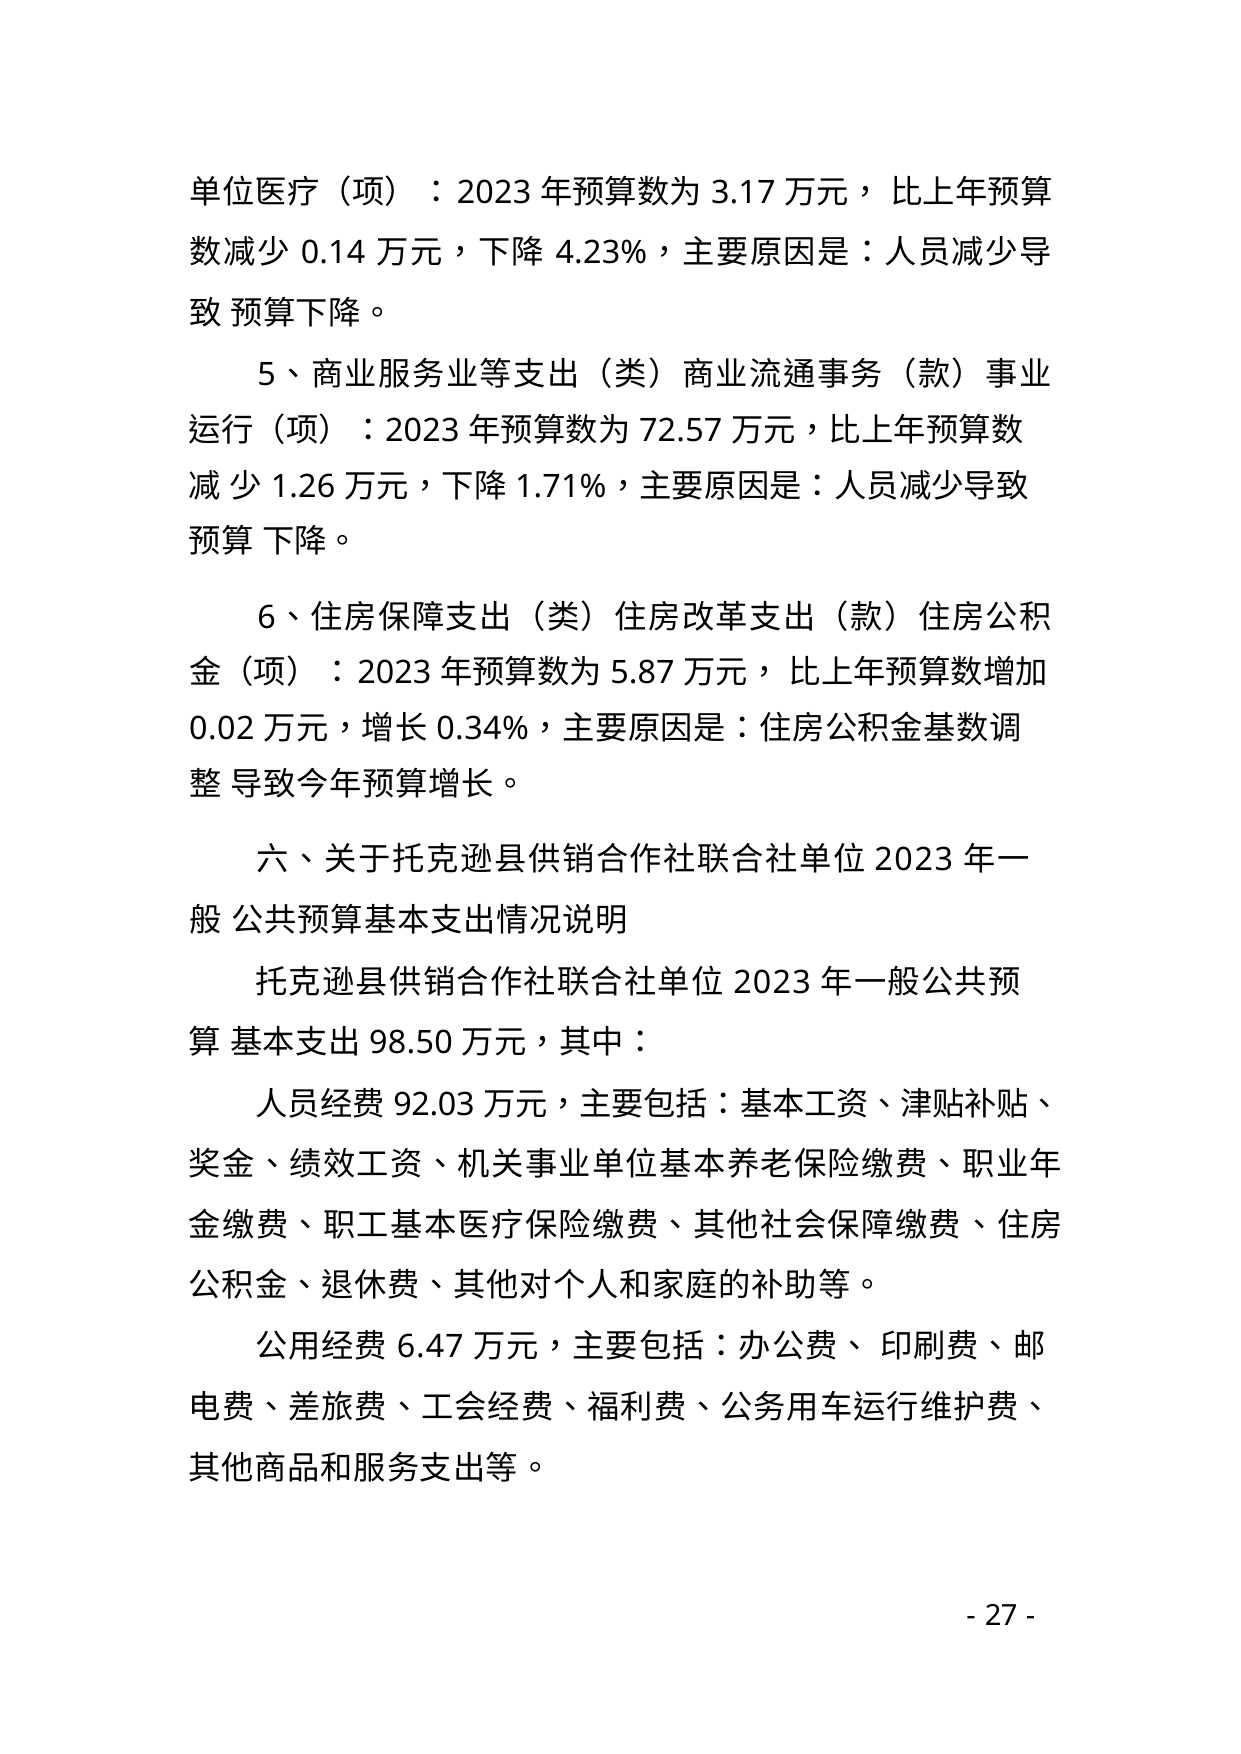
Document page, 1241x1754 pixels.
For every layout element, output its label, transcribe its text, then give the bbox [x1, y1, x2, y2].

text 6、住房保障支出（类）住房改革支出（款）住房公积 金（项）：2023 年预算数为 5.87 万元， 比上年预算数增加 0.02 万元，增长 0.34%，主要原因是：住房公积金基数调整 导致今年预算增长。 [189, 593, 1053, 805]
text 5、商业服务业等支出（类）商业流通事务（款）事业 运行（项）：2023 年预算数为 72.57 万元，比上年预算数减 少 1.26 万元，下降 1.71%，主要原因是：人员减少导致预算 下降。 [189, 351, 1053, 562]
text 六、关于托克逊县供销合作社联合社单位2023 年一般 公共预算基本支出情况说明 [189, 836, 1053, 941]
text 托克逊县供销合作社联合社单位 2023 年一般公共预算 基本支出 98.50 万元，其中： [188, 959, 1053, 1063]
text 公用经费 6.47 万元，主要包括：办公费、 印刷费、邮 电费、差旅费、工会经费、福利费、公务用车运行维护费、 其他商品和服务支出等。 [189, 1323, 1053, 1488]
text 单位医疗（项）：2023 年预算数为 3.17 万元， 比上年预算 数减少 0.14 万元，下降 4.23%，主要原因是：人员减少导致 预算下降。 [189, 169, 1053, 334]
text 人员经费 92.03 万元，主要包括：基本工资、津贴补贴、 奖金、绩效工资、机关事业单位基本养老保险缴费、职业年 金缴费、职工基本医疗保险缴费、其他社会保障缴费、住房 公积金、退休费、其他对个人和家庭的补助等。 [188, 1081, 1063, 1306]
